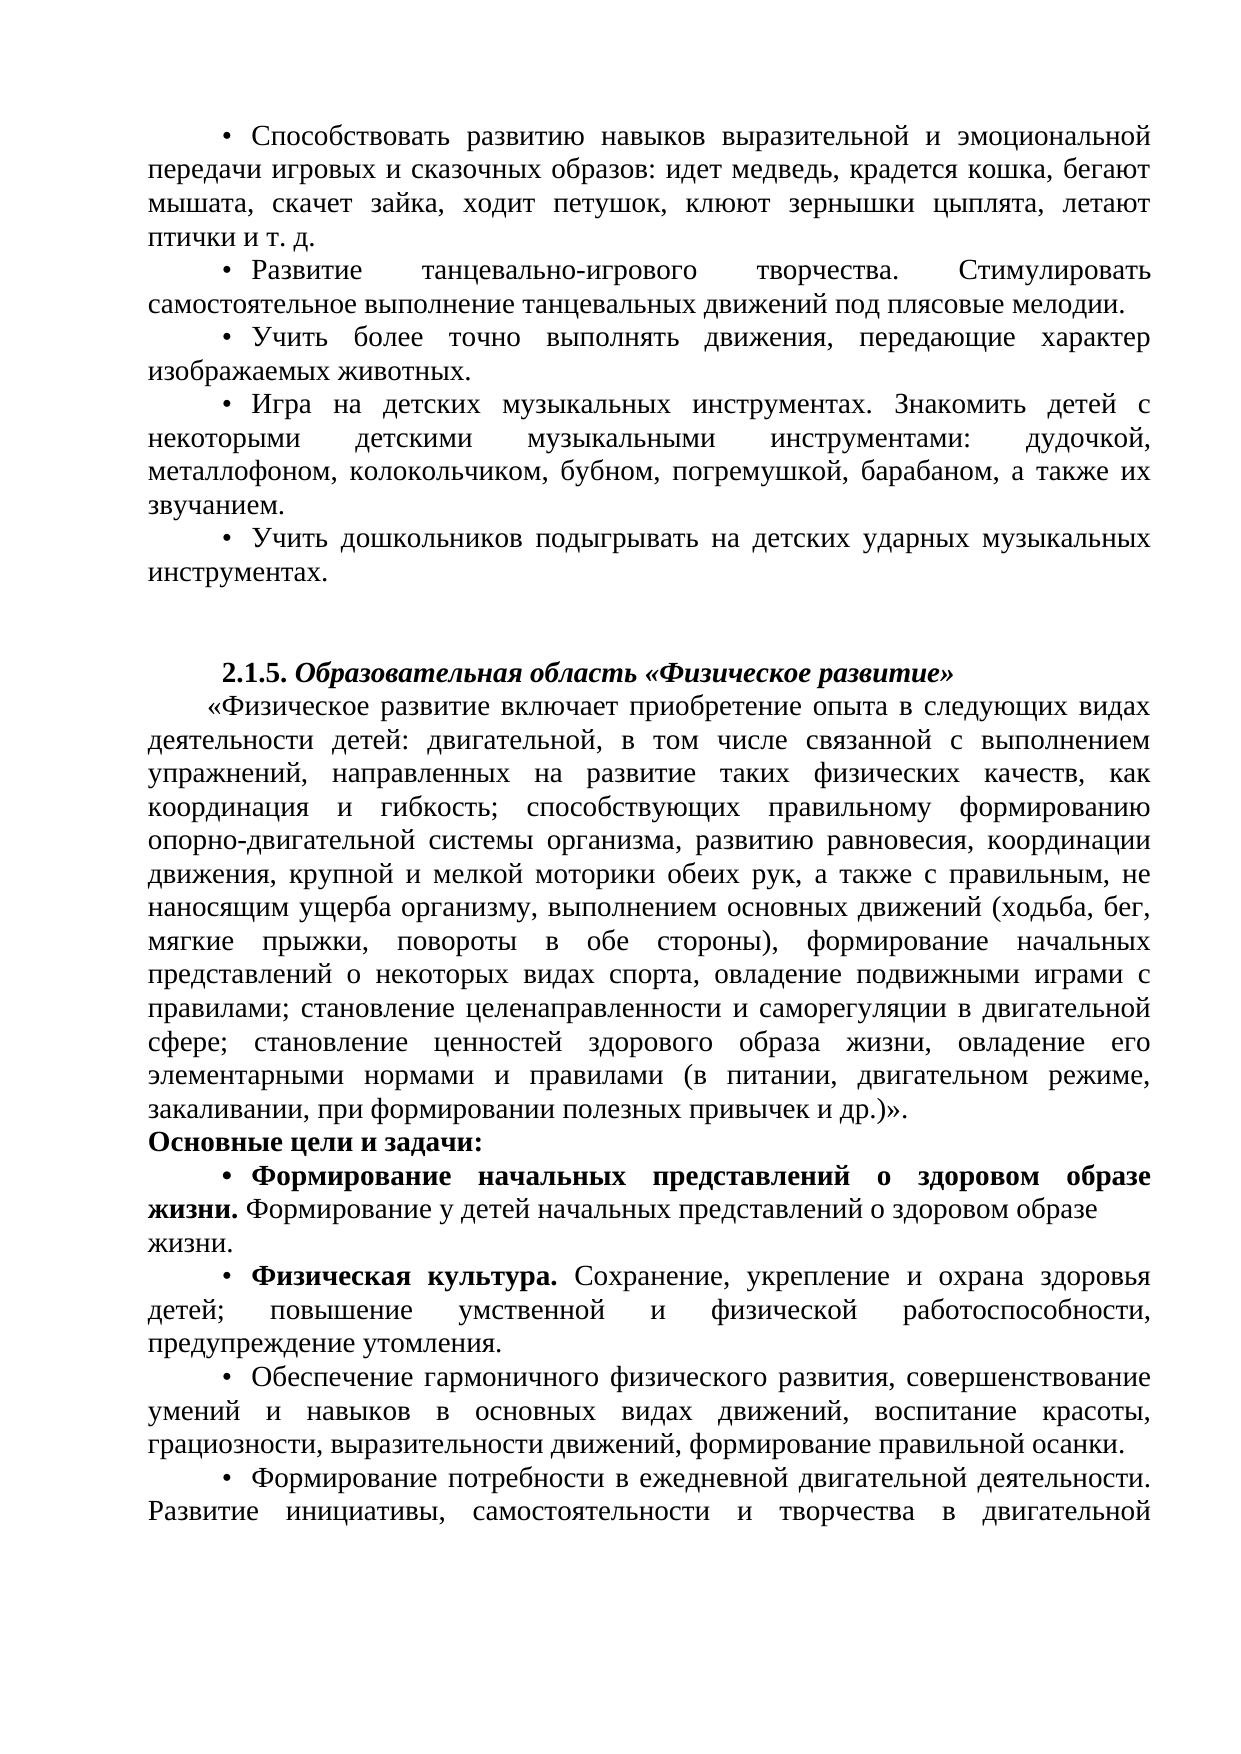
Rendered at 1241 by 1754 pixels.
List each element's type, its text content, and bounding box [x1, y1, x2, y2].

list Физическая культура. Сохранение, укрепление и охрана здоровья детей; повышение умственной и физической работоспособности, предупреждение утомления. [148, 1258, 1152, 1359]
text жизни. [148, 1225, 1152, 1258]
text «Физическое развитие включает приобретение опыта в следующих видах деятельности детей: двигательной, в том числе связанной с выполнением упражнений, направленных на развитие таких физических качеств, как координация и гибкость; способствующих правильному формированию опорно-двигательной системы организма, развитию равновесия, координации движения, крупной и мелкой моторики обеих рук, а также с правильным, не наносящим ущерба организму, выполнением основных движений (ходьба, бег, мягкие прыжки, повороты в обе стороны), формирование начальных представлений о некоторых видах спорта, овладение подвижными играми с правилами; становление целенаправленности и саморегуляции в двигательной сфере; становление ценностей здорового образа жизни, овладение его элементарными нормами и правилами (в питании, двигательном режиме, закаливании, при формировании полезных привычек и др.)». [148, 688, 1152, 1124]
list Игра на детских музыкальных инструментах. Знакомить детей с некоторыми детскими музыкальными инструментами: дудочкой, металлофоном, колокольчиком, бубном, погремушкой, барабаном, а также их звучанием. [148, 386, 1152, 521]
text 2.1.5. Образовательная область «Физическое развитие» [222, 655, 1152, 688]
list Развитие танцевально-игрового творчества. Стимулировать самостоятельное выполнение танцевальных движений под плясовые мелодии. [148, 252, 1152, 319]
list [148, 1460, 1152, 1527]
list Формирование начальных представлений о здоровом образе жизни. Формирование у детей начальных представлений о здоровом образе [148, 1158, 1152, 1225]
text Основные цели и задачи: [148, 1124, 1152, 1158]
list Обеспечение гармоничного физического развития, совершенствование умений и навыков в основных видах движений, воспитание красоты, грациозности, выразительности движений, формирование правильной осанки. [148, 1359, 1152, 1460]
list Учить дошкольников подыгрывать на детских ударных музыкальных инструментах. [148, 521, 1152, 588]
list Учить более точно выполнять движения, передающие характер изображаемых животных. [148, 319, 1152, 386]
list Способствовать развитию навыков выразительной и эмоциональной передачи игровых и сказочных образов: идет медведь, крадется кошка, бегают мышата, скачет зайка, ходит петушок, клюют зернышки цыплята, летают птички и т. д. [148, 118, 1152, 252]
